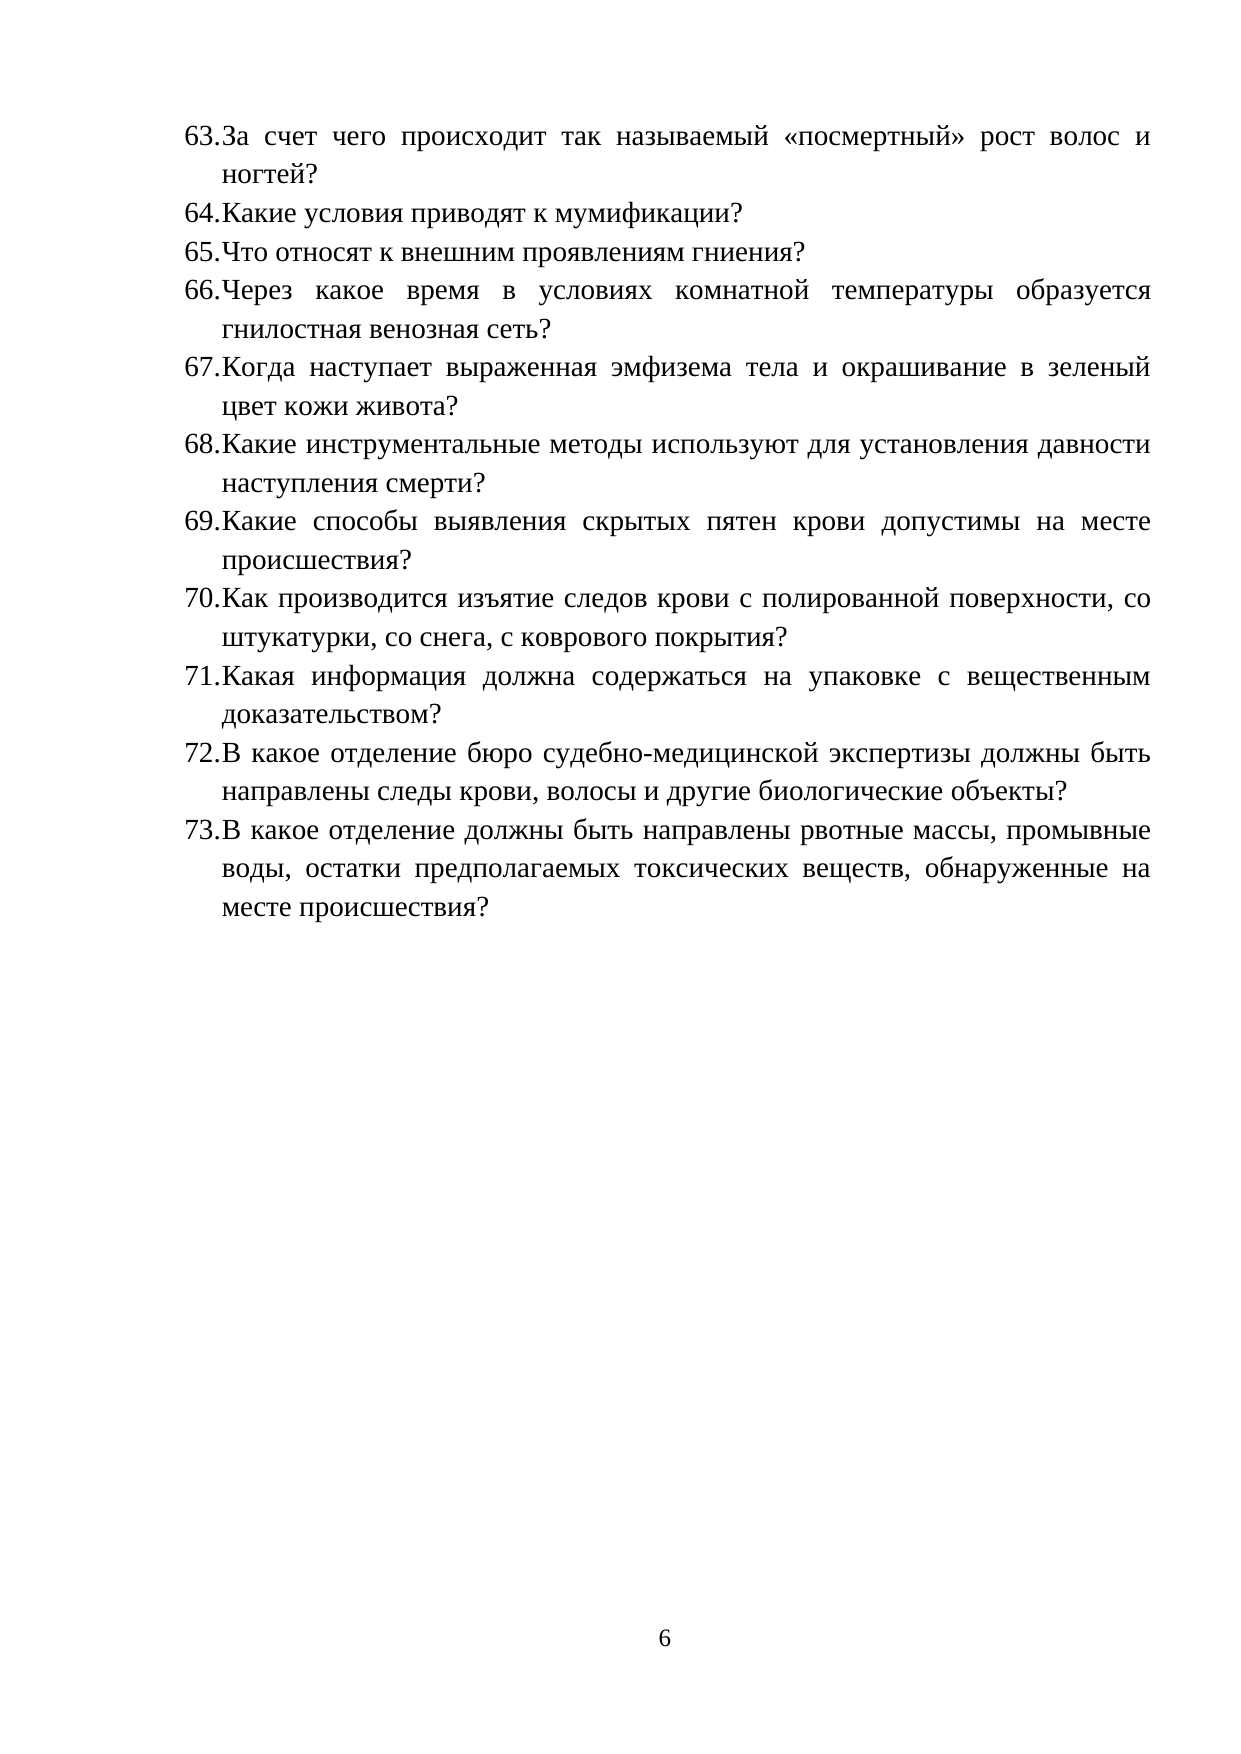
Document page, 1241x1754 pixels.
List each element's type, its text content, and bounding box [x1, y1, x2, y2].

list В какое отделение бюро судебно-медицинской экспертизы должны быть направлены следы крови, волосы и другие биологические объекты? [184, 735, 1152, 807]
list Что относят к внешним проявлениям гниения? [184, 234, 1152, 267]
list В какое отделение должны быть направлены рвотные массы, промывные воды, остатки предполагаемых токсических веществ, обнаруженные на месте происшествия? [184, 812, 1152, 922]
list Как производится изъятие следов крови с полированной поверхности, со штукатурки, со снега, с коврового покрытия? [184, 581, 1152, 653]
list Какие способы выявления скрытых пятен крови допустимы на месте происшествия? [184, 503, 1152, 576]
list За счет чего происходит так называемый «посмертный» рост волос и ногтей? [184, 118, 1152, 190]
list Какие условия приводят к мумификации? [184, 195, 1152, 229]
list Какая информация должна содержаться на упаковке с вещественным доказательством? [184, 658, 1152, 730]
list Когда наступает выраженная эмфизема тела и окрашивание в зеленый цвет кожи живота? [184, 349, 1152, 421]
list Какие инструментальные методы используют для установления давности наступления смерти? [184, 426, 1152, 498]
list Через какое время в условиях комнатной температуры образуется гнилостная венозная сеть? [184, 272, 1152, 344]
